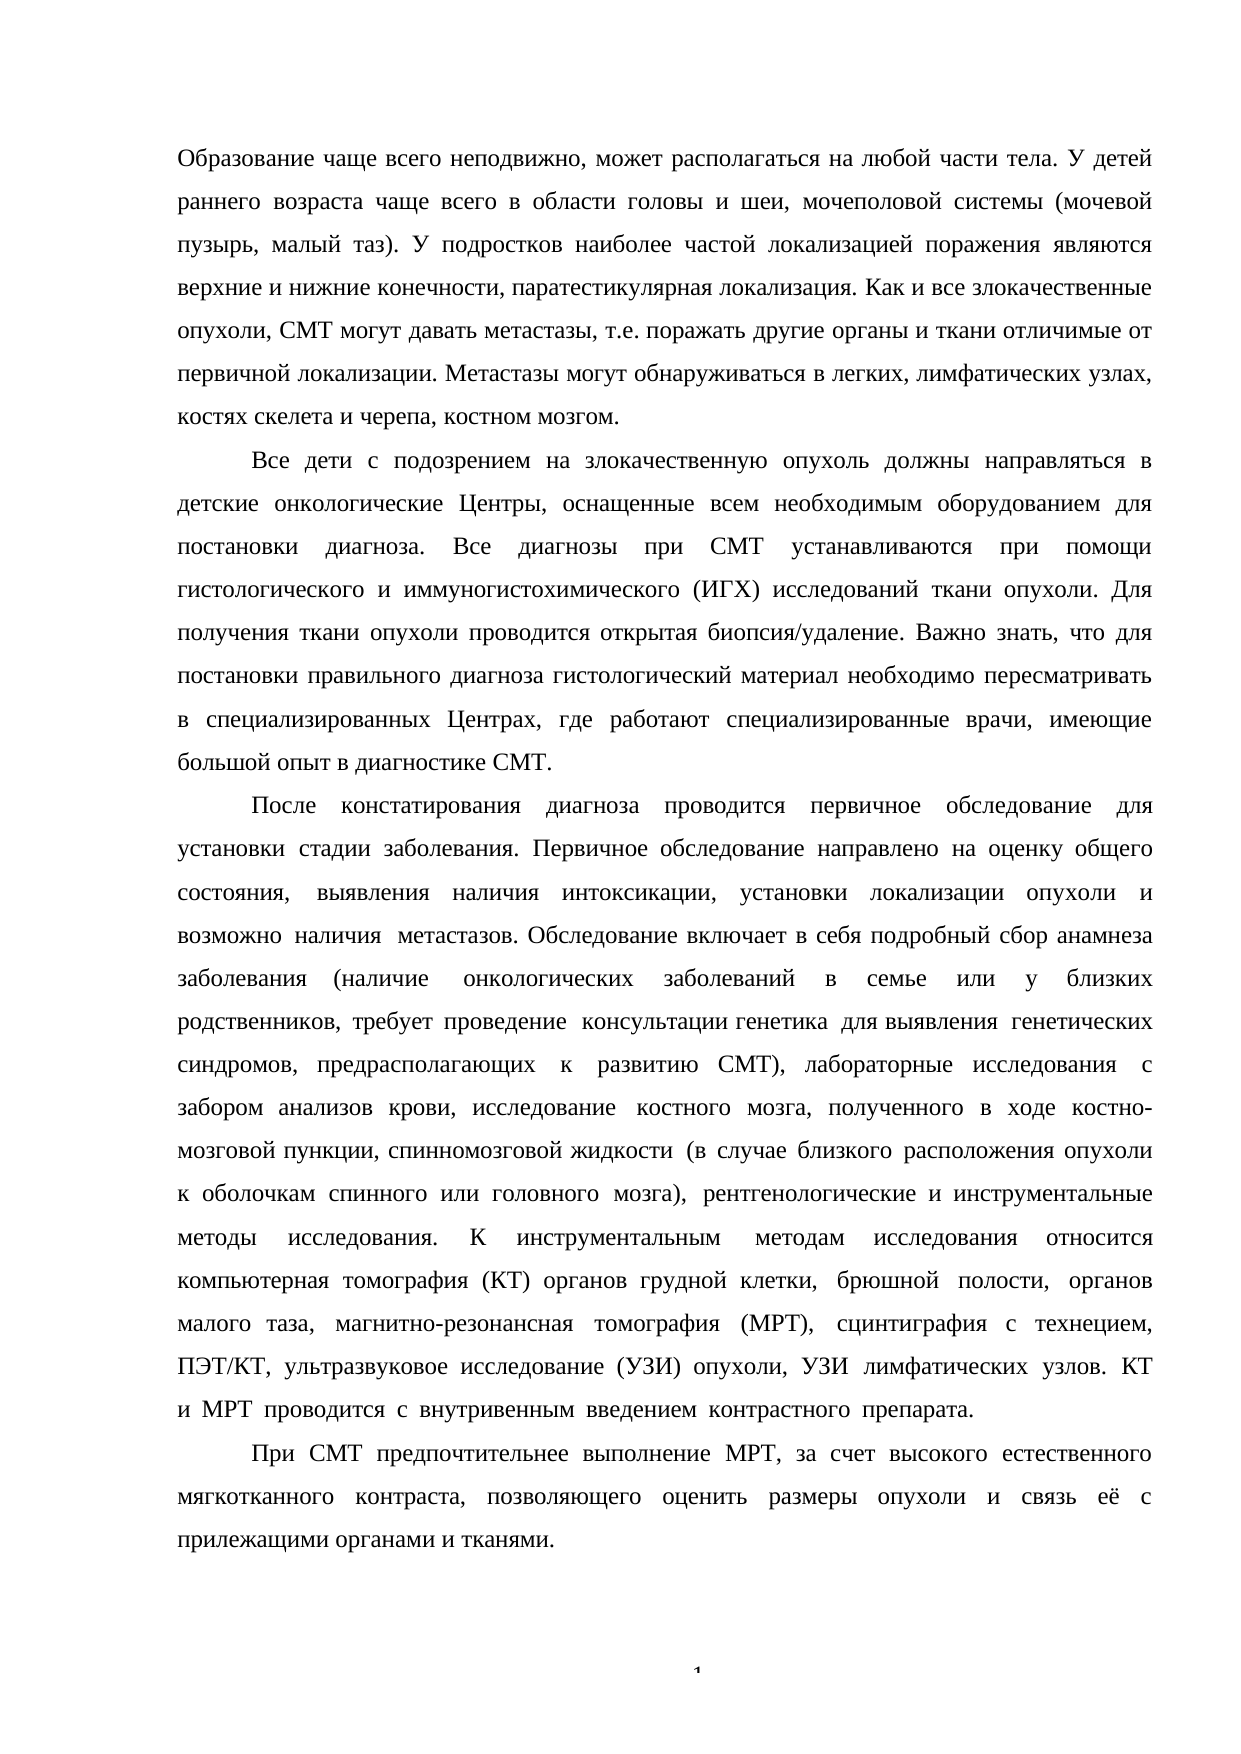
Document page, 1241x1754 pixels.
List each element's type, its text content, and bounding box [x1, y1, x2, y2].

text При СМТ предпочтительнее выполнение МРТ, за счет высокого естественного мягкотканного контраста, позволяющего оценить размеры опухоли и связь её с прилежащими органами и тканями. [177, 1438, 1152, 1552]
text После констатирования диагноза проводится первичное обследование для установки стадии заболевания. Первичное обследование направлено на оценку общего состояния, выявления наличия интоксикации, установки локализации опухоли и возможно наличия метастазов. Обследование включает в себя подробный сбор анамнеза заболевания (наличие онкологических заболеваний в семье или у близких родственников, требует проведение консультации генетика для выявления генетических синдромов, предрасполагающих к развитию СМТ), лабораторные исследования с забором анализов крови, исследование костного мозга, полученного в ходе костно-мозговой пункции, спинномозговой жидкости (в случае близкого расположения опухоли к оболочкам спинного или головного мозга), рентгенологические и инструментальные методы исследования. К инструментальным методам исследования относится компьютерная томография (КТ) органов грудной клетки, брюшной полости, органов малого таза, магнитно-резонансная томография (МРТ), сцинтиграфия с технецием, ПЭТ/КТ, ультразвуковое исследование (УЗИ) опухоли, УЗИ лимфатических узлов. КТ и МРТ проводится с внутривенным введением контрастного препарата. [177, 790, 1153, 1423]
text Образование чаще всего неподвижно, может располагаться на любой части тела. У детей раннего возраста чаще всего в области головы и шеи, мочеполовой системы (мочевой пузырь, малый таз). У подростков наиболее частой локализацией поражения являются верхние и нижние конечности, паратестикулярная локализация. Как и все злокачественные опухоли, СМТ могут давать метастазы, т.е. поражать другие органы и ткани отличимые от первичной локализации. Метастазы могут обнаруживаться в легких, лимфатических узлах, костях скелета и черепа, костном мозгом. [177, 143, 1152, 430]
text Все дети с подозрением на злокачественную опухоль должны направляться в детские онкологические Центры, оснащенные всем необходимым оборудованием для постановки диагноза. Все диагнозы при СМТ устанавливаются при помощи гистологического и иммуногистохимического (ИГХ) исследований ткани опухоли. Для получения ткани опухоли проводится открытая биопсия/удаление. Важно знать, что для постановки правильного диагноза гистологический материал необходимо пересматривать в специализированных Центрах, где работают специализированные врачи, имеющие большой опыт в диагностике СМТ. [177, 445, 1152, 776]
